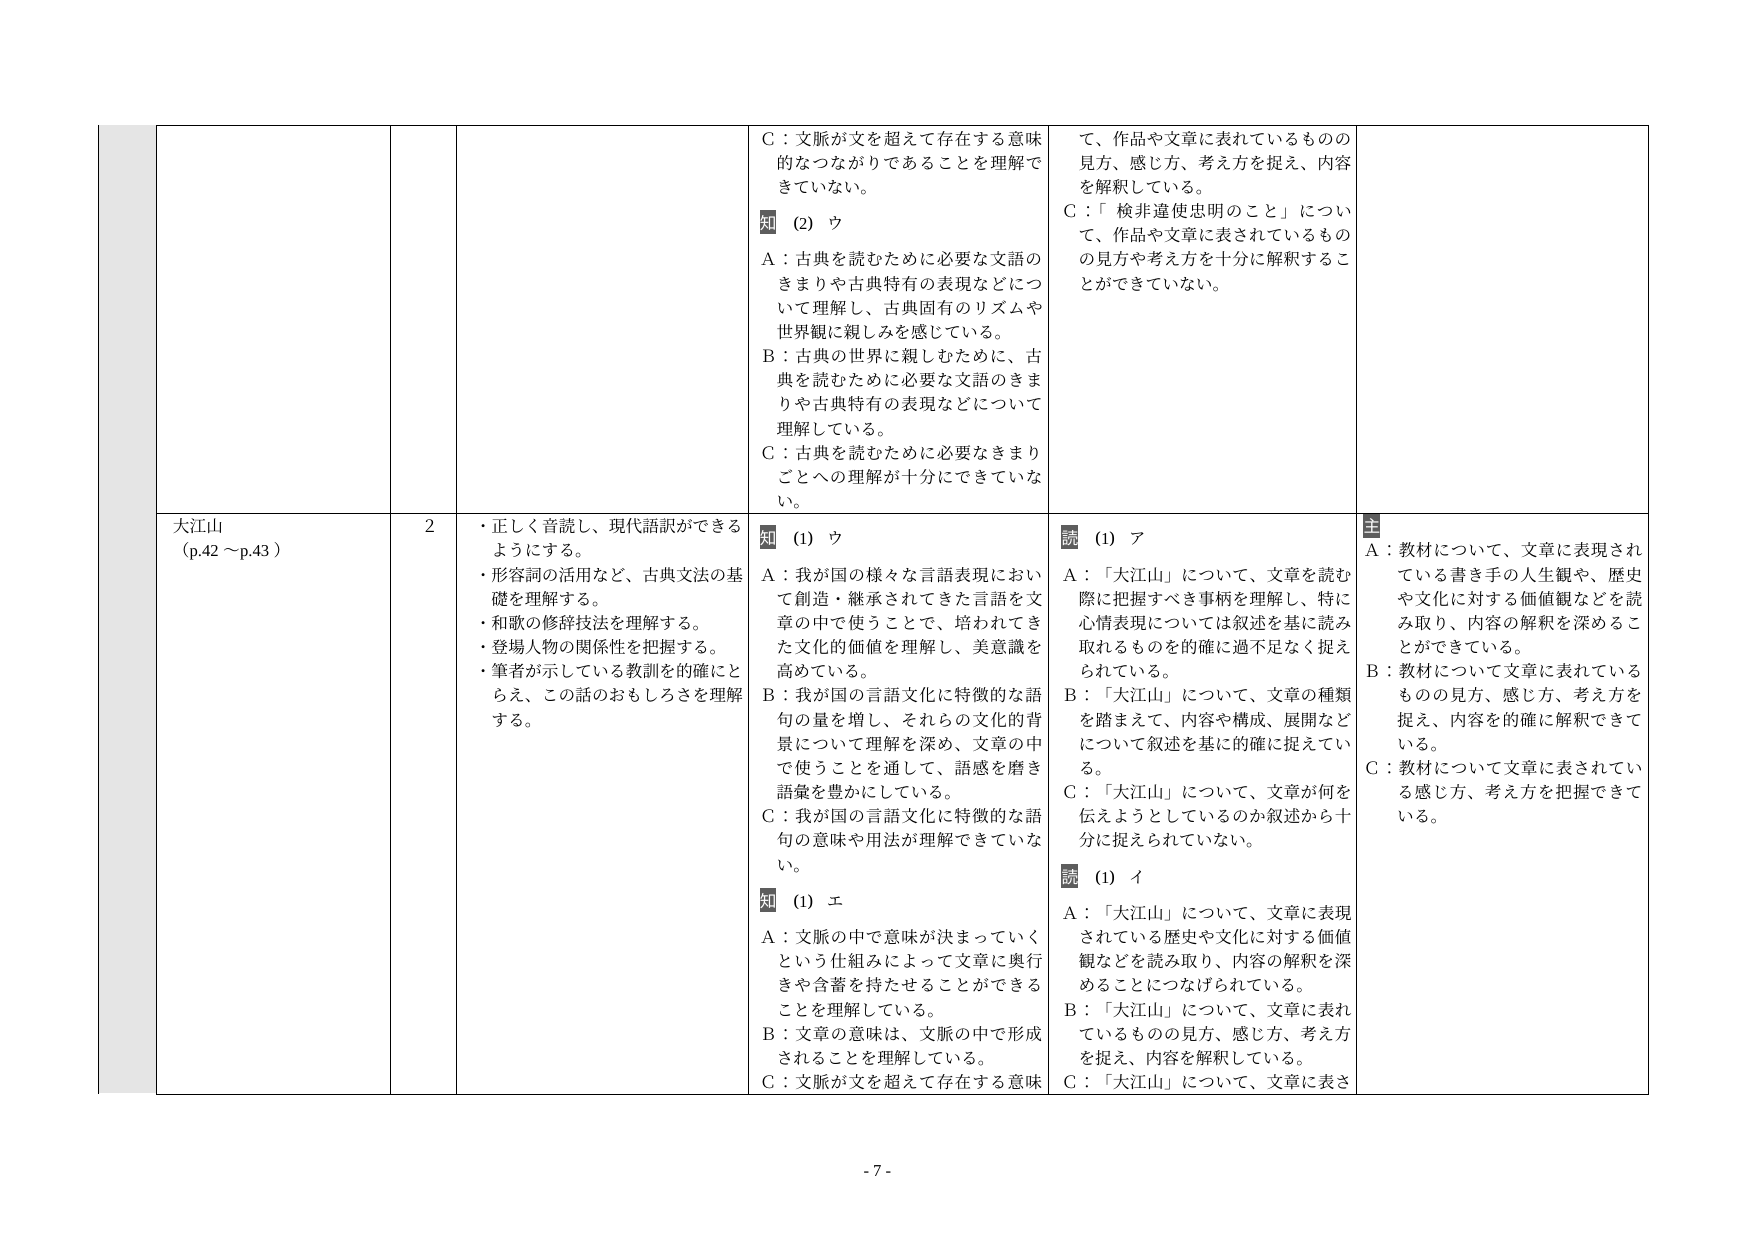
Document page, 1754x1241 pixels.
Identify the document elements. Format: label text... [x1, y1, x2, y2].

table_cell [749, 514, 1048, 1093]
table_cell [157, 126, 390, 512]
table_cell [1357, 126, 1648, 512]
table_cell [749, 126, 1048, 512]
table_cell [457, 126, 748, 512]
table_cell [1357, 514, 1648, 1093]
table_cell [457, 514, 748, 1093]
table_cell 大江山 （p.42～p.43） [157, 514, 390, 1093]
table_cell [1049, 126, 1356, 512]
table_cell ２ [391, 514, 456, 1093]
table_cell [1049, 514, 1356, 1093]
table_cell １ [391, 126, 456, 512]
